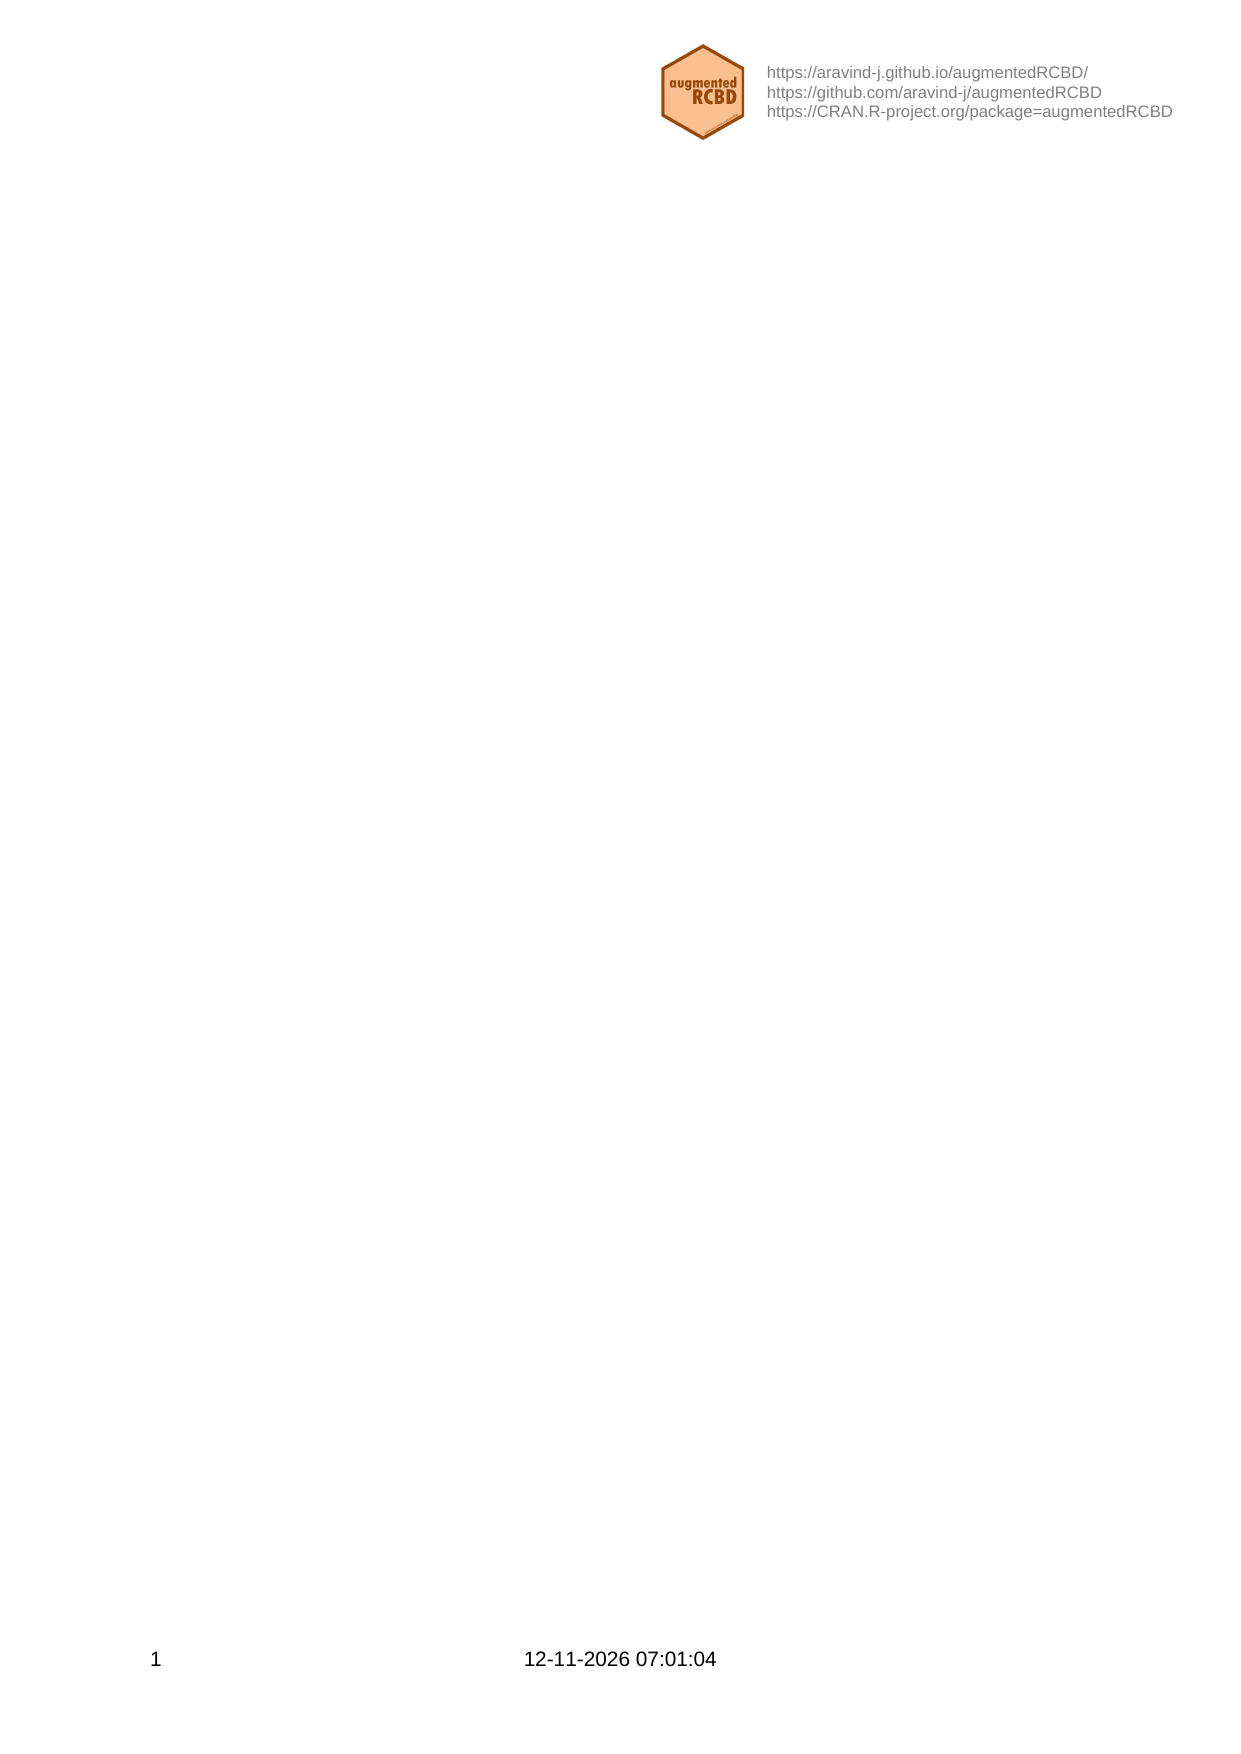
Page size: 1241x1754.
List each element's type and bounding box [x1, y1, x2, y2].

picture [661, 44, 745, 140]
